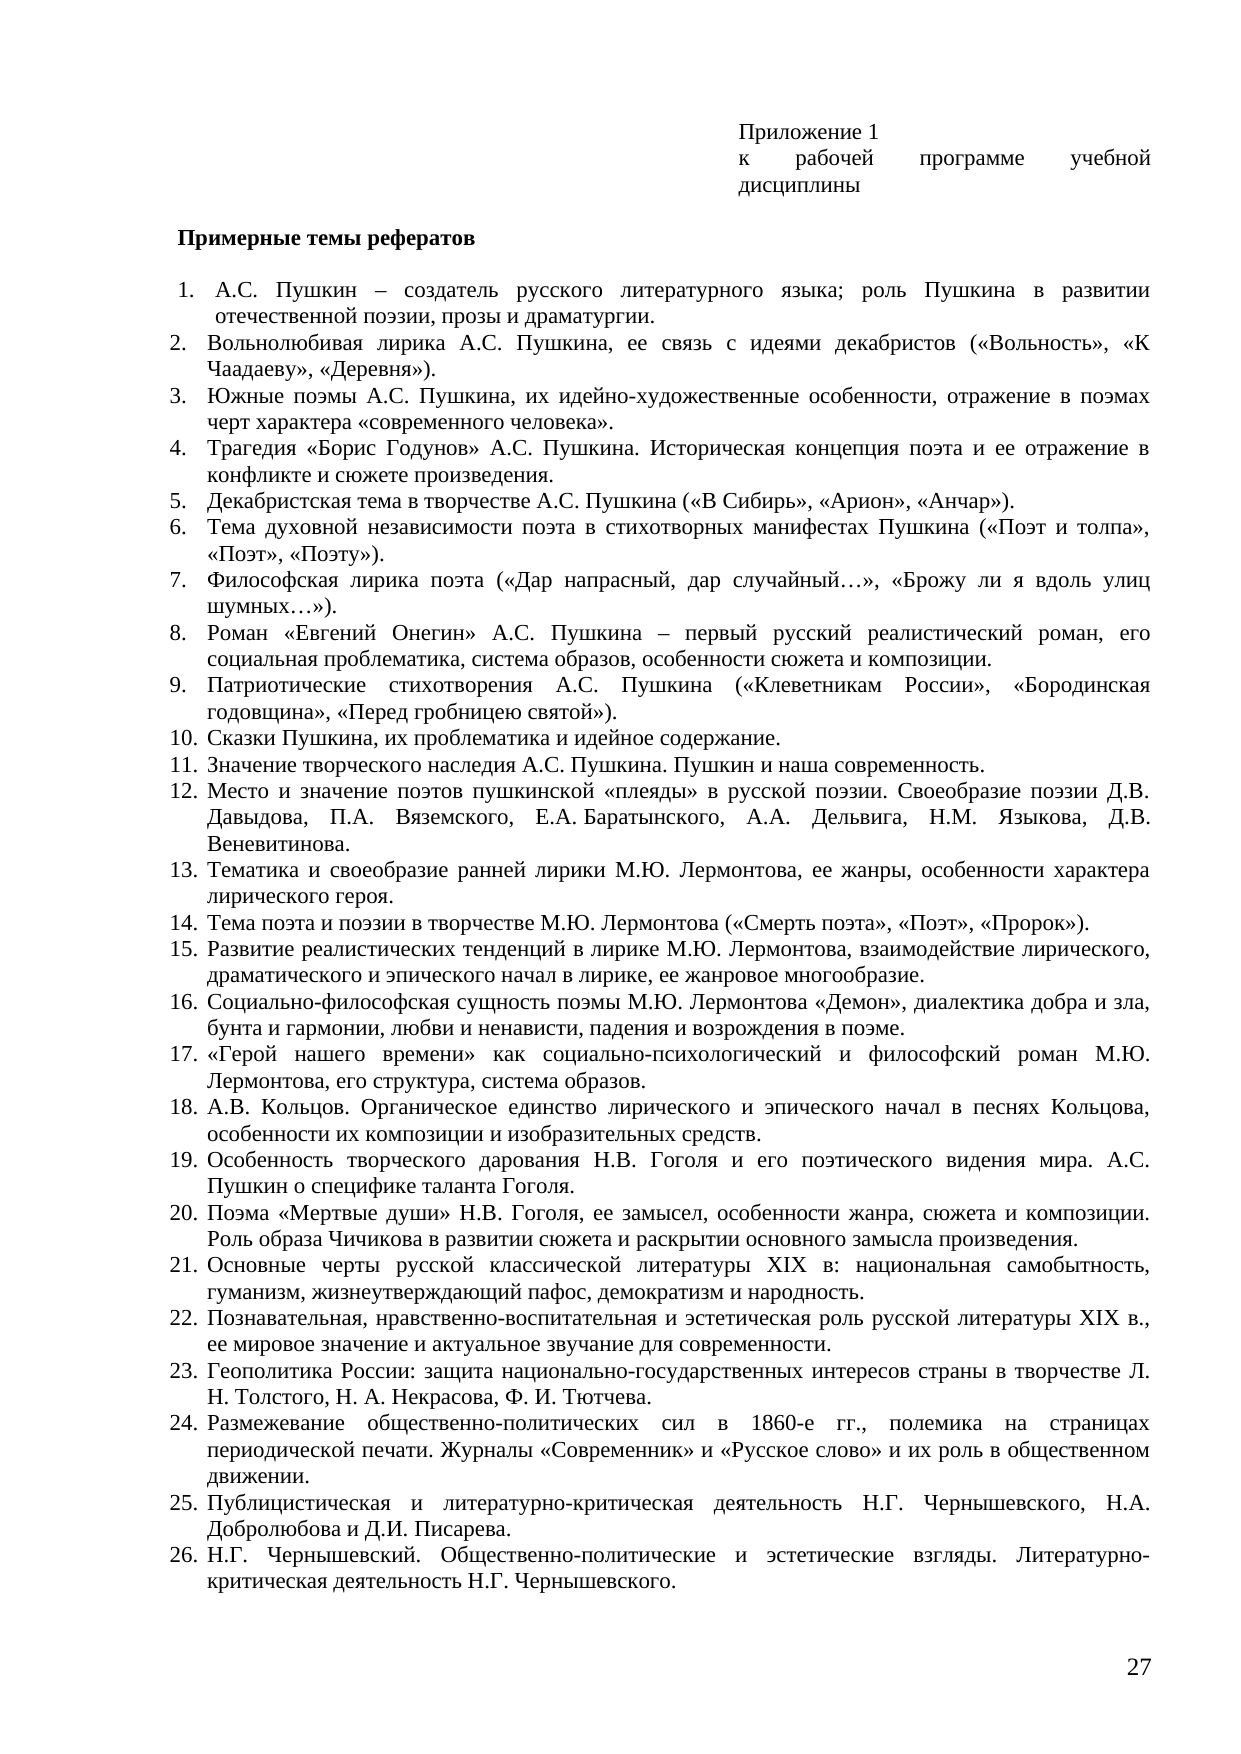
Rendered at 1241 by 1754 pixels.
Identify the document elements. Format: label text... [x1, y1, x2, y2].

list Развитие реалистических тенденций в лирике М.Ю. Лермонтова, взаимодействие лирического, драматического и эпического начал в лирике, ее жанровое многообразие. [169, 935, 1152, 988]
list Познавательная, нравственно-воспитательная и эстетическая роль русской литературы XIX в., ее мировое значение и актуальное звучание для современности. [169, 1304, 1152, 1357]
list Публицистическая и литературно-критическая деятельность Н.Г. Чернышевского, Н.А. Добролюбова и Д.И. Писарева. [169, 1488, 1152, 1541]
list Особенность творческого дарования Н.В. Гоголя и его поэтического видения мира. А.С. Пушкин о специфике таланта Гоголя. [169, 1146, 1152, 1199]
text к рабочей программе учебной дисциплины [738, 144, 1152, 197]
list Значение творческого наследия А.С. Пушкина. Пушкин и наша современность. [169, 751, 1152, 777]
text Приложение 1 [738, 118, 1152, 144]
list Сказки Пушкина, их проблематика и идейное содержание. [169, 724, 1152, 751]
list Декабристская тема в творчестве А.С. Пушкина («В Сибирь», «Арион», «Анчар»). [169, 487, 1152, 513]
list «Герой нашего времени» как социально-психологический и философский роман М.Ю. Лермонтова, его структура, система образов. [169, 1041, 1152, 1093]
list Основные черты русской классической литературы XIX в: национальная самобытность, гуманизм, жизнеутверждающий пафос, демократизм и народность. [169, 1251, 1152, 1304]
list Трагедия «Борис Годунов» А.С. Пушкина. Историческая концепция поэта и ее отражение в конфликте и сюжете произведения. [169, 434, 1152, 487]
list Тема духовной независимости поэта в стихотворных манифестах Пушкина («Поэт и толпа», «Поэт», «Поэту»). [169, 513, 1152, 566]
list Размежевание общественно-политических сил в 1860-е гг., полемика на страницах периодической печати. Журналы «Современник» и «Русское слово» и их роль в общественном движении. [169, 1409, 1152, 1488]
text Примерные темы рефератов [177, 223, 1152, 250]
list Патриотические стихотворения А.С. Пушкина («Клеветникам России», «Бородинская годовщина», «Перед гробницею святой»). [169, 672, 1152, 724]
list А.С. Пушкин – создатель русского литературного языка; роль Пушкина в развитии отечественной поэзии, прозы и драматургии. [177, 276, 1152, 329]
list Философская лирика поэта («Дар напрасный, дар случайный…», «Брожу ли я вдоль улиц шумных…»). [169, 566, 1152, 619]
list Социально-философская сущность поэмы М.Ю. Лермонтова «Демон», диалектика добра и зла, бунта и гармонии, любви и ненависти, падения и возрождения в поэме. [169, 988, 1152, 1041]
list Н.Г. Чернышевский. Общественно-политические и эстетические взгляды. Литературно-критическая деятельность Н.Г. Чернышевского. [169, 1541, 1152, 1594]
list Тематика и своеобразие ранней лирики М.Ю. Лермонтова, ее жанры, особенности характера лирического героя. [169, 856, 1152, 909]
list Геополитика России: защита национально-государственных интересов страны в творчестве Л. Н. Толстого, Н. А. Некрасова, Ф. И. Тютчева. [169, 1357, 1152, 1409]
list Место и значение поэтов пушкинской «плеяды» в русской поэзии. Своеобразие поэзии Д.В. Давыдова, П.А. Вяземского, Е.А. Баратынского, А.А. Дельвига, Н.М. Языкова, Д.В. Веневитинова. [169, 777, 1152, 856]
list Южные поэмы А.С. Пушкина, их идейно-художественные особенности, отражение в поэмах черт характера «современного человека». [169, 382, 1152, 434]
list Вольнолюбивая лирика А.С. Пушкина, ее связь с идеями декабристов («Вольность», «К Чаадаеву», «Деревня»). [169, 329, 1152, 382]
list Роман «Евгений Онегин» А.С. Пушкина – первый русский реалистический роман, его социальная проблематика, система образов, особенности сюжета и композиции. [169, 619, 1152, 672]
list Поэма «Мертвые души» Н.В. Гоголя, ее замысел, особенности жанра, сюжета и композиции. Роль образа Чичикова в развитии сюжета и раскрытии основного замысла произведения. [169, 1199, 1152, 1251]
list А.В. Кольцов. Органическое единство лирического и эпического начал в песнях Кольцова, особенности их композиции и изобразительных средств. [169, 1093, 1152, 1146]
list Тема поэта и поэзии в творчестве М.Ю. Лермонтова («Смерть поэта», «Поэт», «Пророк»). [169, 909, 1152, 935]
